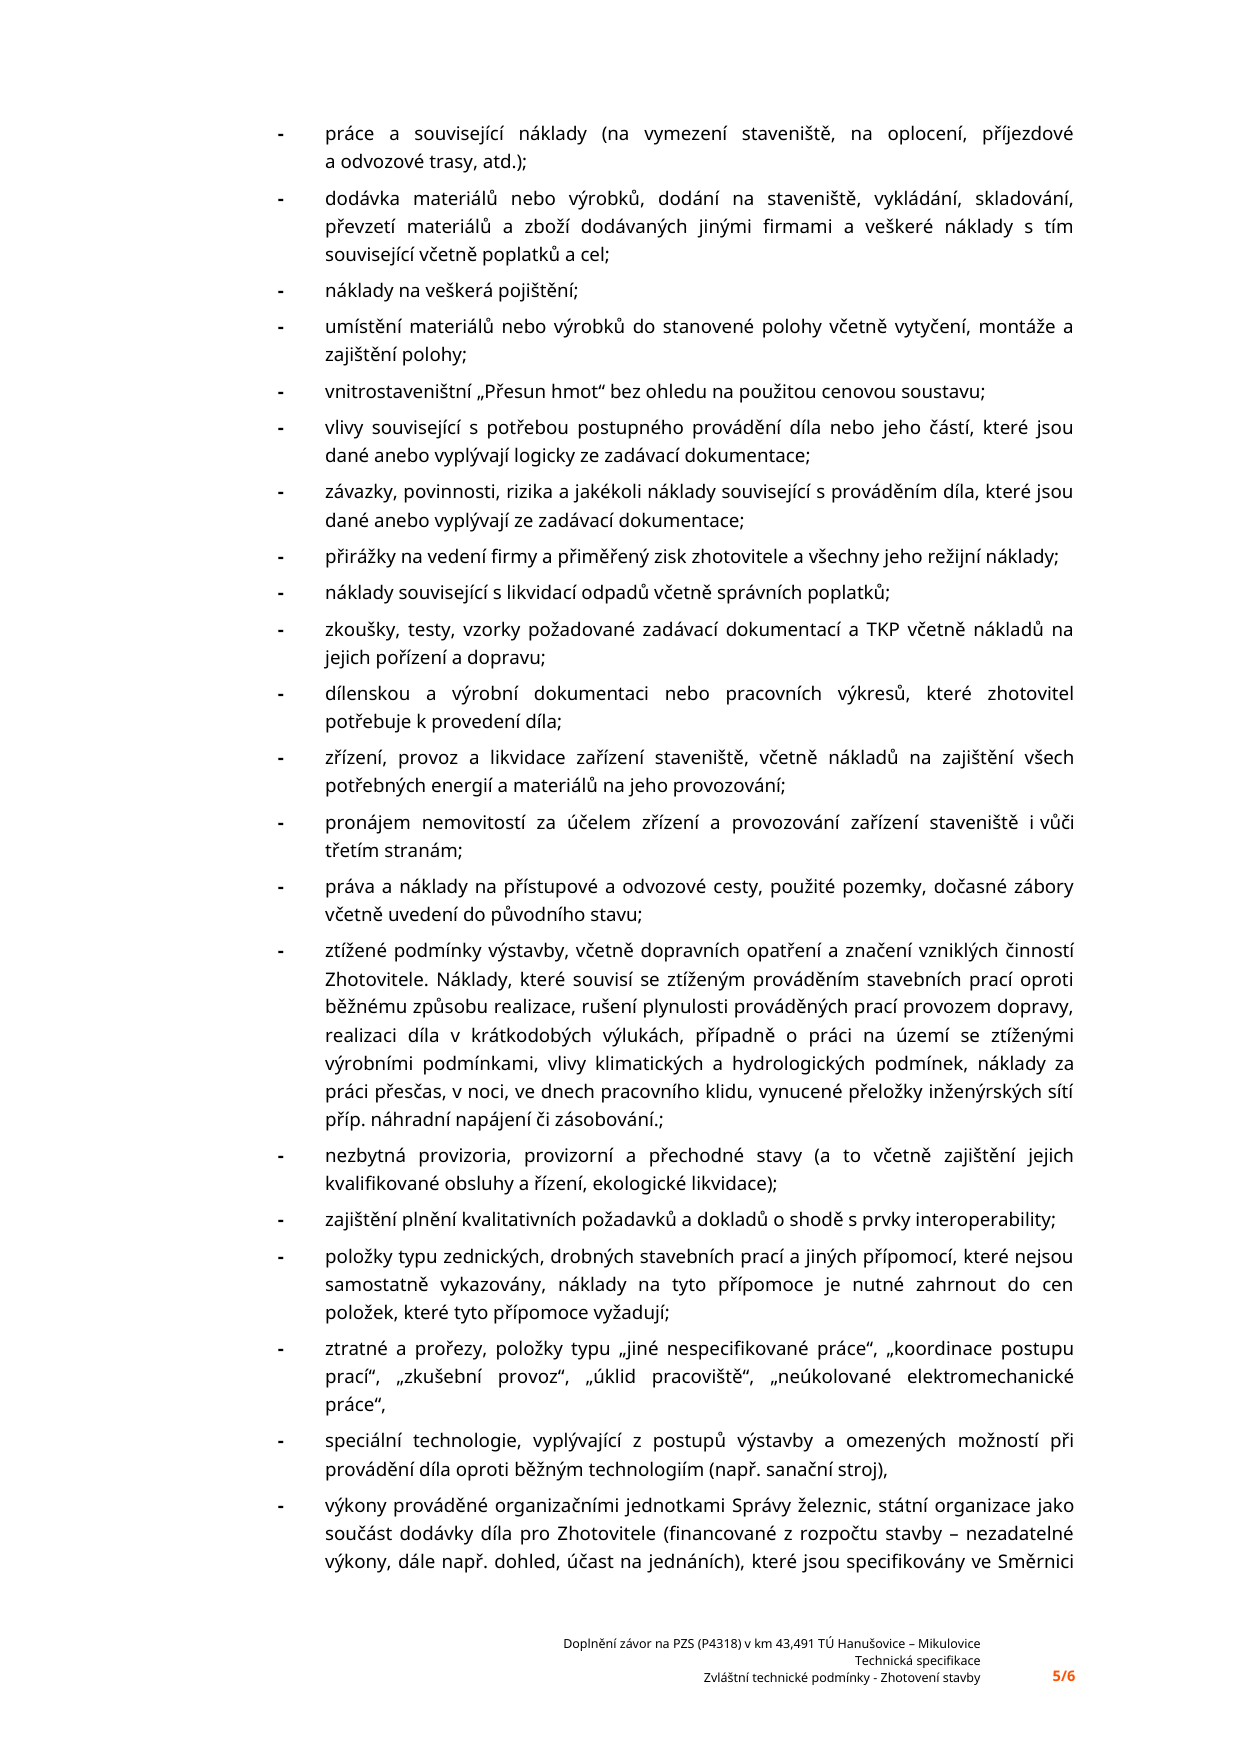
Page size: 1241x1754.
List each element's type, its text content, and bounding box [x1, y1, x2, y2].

text umístění materiálů nebo výrobků do stanovené polohy včetně vytyčení, montáže a zajištění polohy; [278, 314, 1075, 367]
text zajištění plnění kvalitativních požadavků a dokladů o shodě s prvky interoperability; [278, 1207, 1075, 1232]
text speciální technologie, vyplývající z postupů výstavby a omezených možností při provádění díla oproti běžným technologiím (např. sanační stroj), [278, 1428, 1075, 1481]
text ztížené podmínky výstavby, včetně dopravních opatření a značení vzniklých činností Zhotovitele. Náklady, které souvisí se ztíženým prováděním stavebních prací oproti běžnému způsobu realizace, rušení plynulosti prováděných prací provozem dopravy, realizaci díla v krátkodobých výlukách, případně o práci na území se ztíženými výrobními podmínkami, vlivy klimatických a hydrologických podmínek, náklady za práci přesčas, v noci, ve dnech pracovního klidu, vynucené přeložky inženýrských sítí příp. náhradní napájení či zásobování.; [278, 938, 1075, 1131]
text dílenskou a výrobní dokumentaci nebo pracovních výkresů, které zhotovitel potřebuje k provedení díla; [278, 680, 1075, 734]
text práce a související náklady (na vymezení staveniště, na oplocení, příjezdové a odvozové trasy, atd.); [278, 121, 1075, 174]
text zkoušky, testy, vzorky požadované zadávací dokumentací a TKP včetně nákladů na jejich pořízení a dopravu; [278, 616, 1075, 669]
text zřízení, provoz a likvidace zařízení staveniště, včetně nákladů na zajištění všech potřebných energií a materiálů na jeho provozování; [278, 745, 1075, 798]
text ztratné a prořezy, položky typu „jiné nespecifikované práce“, „koordinace postupu prací“, „zkušební provoz“, „úklid pracoviště“, „neúkolované elektromechanické práce“, [278, 1335, 1075, 1417]
text vlivy související s potřebou postupného provádění díla nebo jeho částí, které jsou dané anebo vyplývají logicky ze zadávací dokumentace; [278, 414, 1075, 468]
text závazky, povinnosti, rizika a jakékoli náklady související s prováděním díla, které jsou dané anebo vyplývají ze zadávací dokumentace; [278, 479, 1075, 532]
text přirážky na vedení firmy a přiměřený zisk zhotovitele a všechny jeho režijní náklady; [278, 543, 1075, 569]
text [278, 1492, 1075, 1574]
text nezbytná provizoria, provizorní a přechodné stavy (a to včetně zajištění jejich kvalifikované obsluhy a řízení, ekologické likvidace); [278, 1142, 1075, 1196]
text položky typu zednických, drobných stavebních prací a jiných přípomocí, které nejsou samostatně vykazovány, náklady na tyto přípomoce je nutné zahrnout do cen položek, které tyto přípomoce vyžadují; [278, 1243, 1075, 1324]
text dodávka materiálů nebo výrobků, dodání na staveniště, vykládání, skladování, převzetí materiálů a zboží dodávaných jinými firmami a veškeré náklady s tím související včetně poplatků a cel; [278, 185, 1075, 267]
text náklady související s likvidací odpadů včetně správních poplatků; [278, 579, 1075, 605]
text práva a náklady na přístupové a odvozové cesty, použité pozemky, dočasné zábory včetně uvedení do původního stavu; [278, 873, 1075, 927]
text pronájem nemovitostí za účelem zřízení a provozování zařízení staveniště i vůči třetím stranám; [278, 809, 1075, 863]
text náklady na veškerá pojištění; [278, 277, 1075, 303]
text vnitrostaveništní „Přesun hmot“ bez ohledu na použitou cenovou soustavu; [278, 378, 1075, 404]
